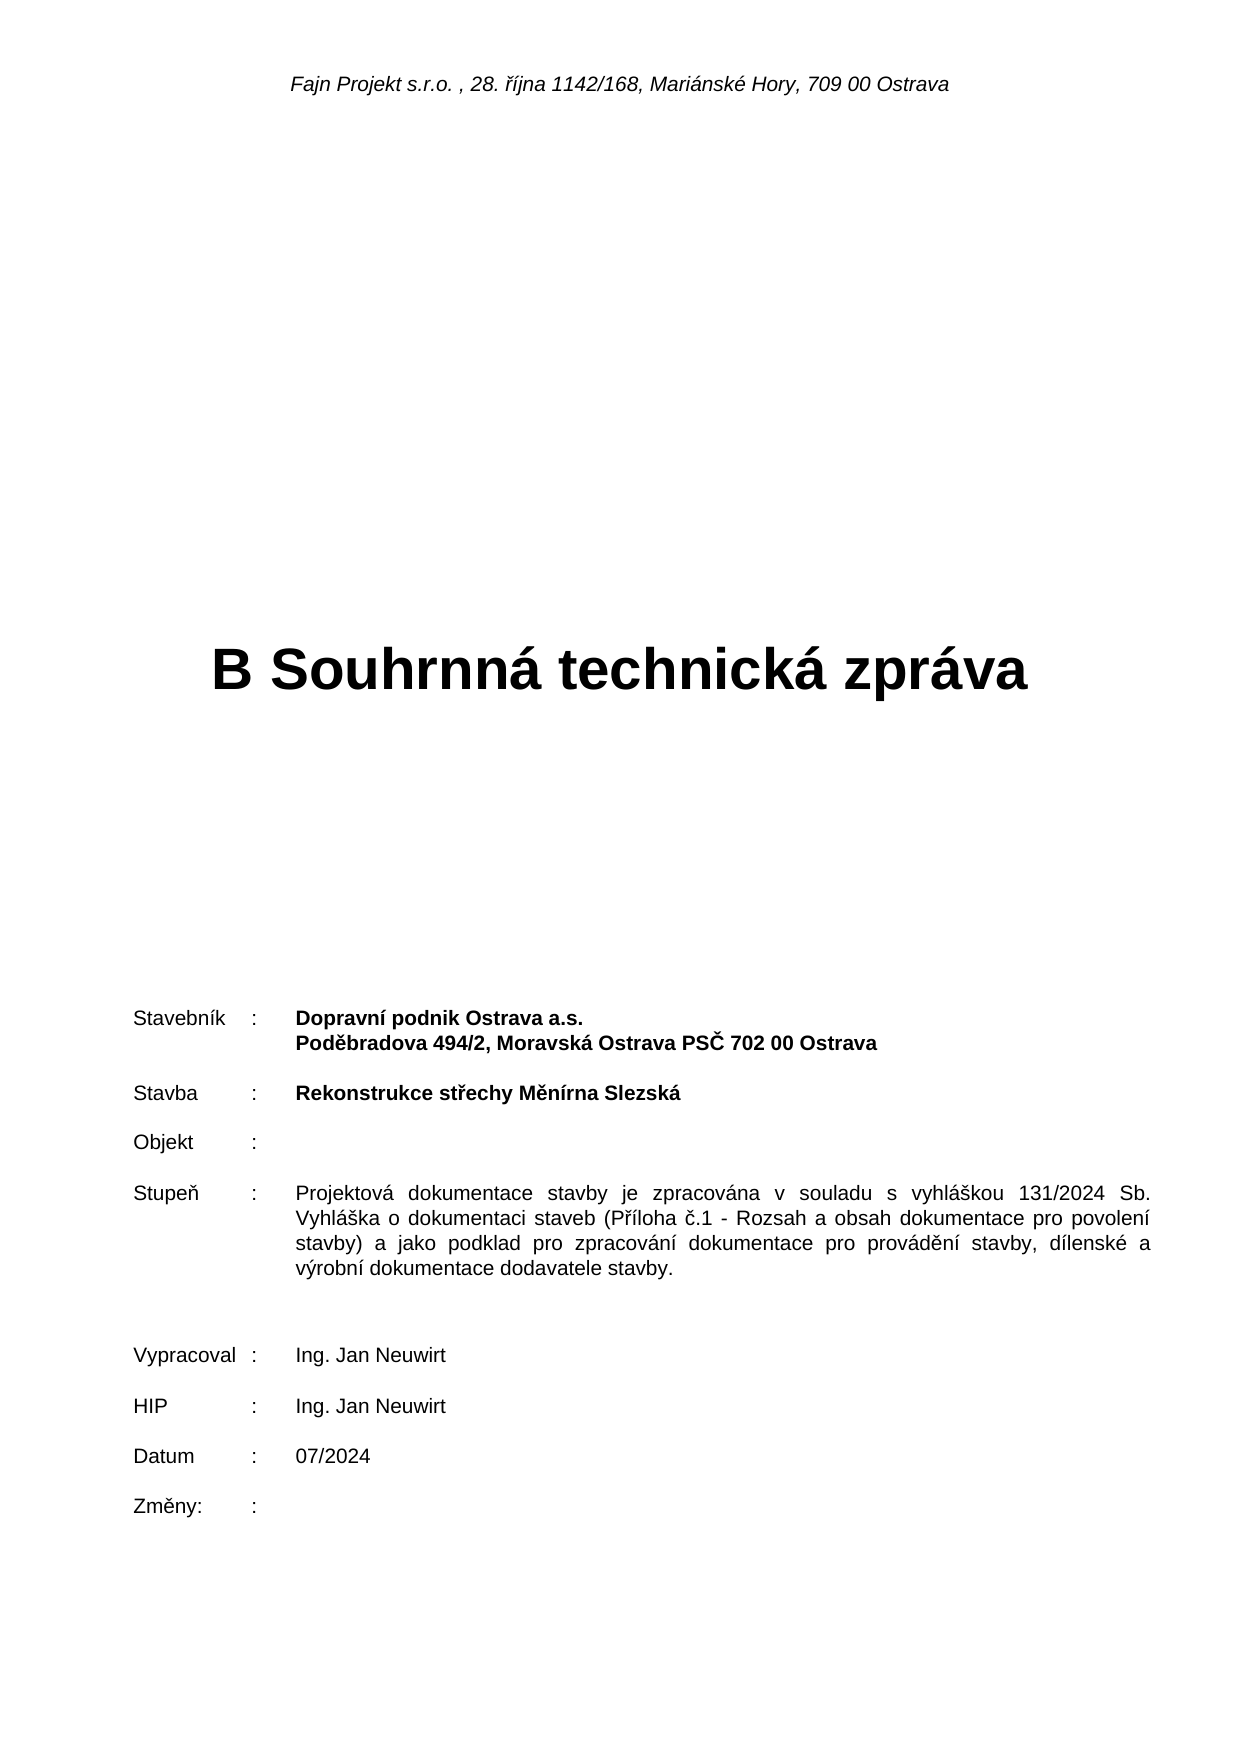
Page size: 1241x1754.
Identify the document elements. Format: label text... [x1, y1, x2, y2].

text HIP : Ing. Jan Neuwirt [133, 1393, 1152, 1417]
text Stavebník : Dopravní podnik Ostrava a.s. [133, 1006, 1152, 1030]
text Objekt : [133, 1130, 1152, 1154]
text B Souhrnná technická zpráva [89, 635, 1152, 702]
text Datum : 07/2024 [133, 1443, 1152, 1467]
text Změny: : [133, 1494, 1152, 1518]
text Stupeň : Projektová dokumentace stavby je zpracována v souladu s vyhláškou 131/2024 Sb. Vyhláška o dokumentaci staveb (Příloha č.1 - Rozsah a obsah dokumentace pro povolení stavby) a jako podklad pro zpracování dokumentace pro provádění stavby, dílenské a výrobní dokumentace dodavatele stavby. [133, 1180, 1152, 1279]
text Vypracoval : Ing. Jan Neuwirt [133, 1343, 1152, 1367]
text Stavba : Rekonstrukce střechy Měnírna Slezská [133, 1081, 1152, 1105]
text Poděbradova 494/2, Moravská Ostrava PSČ 702 00 Ostrava [133, 1031, 1152, 1055]
